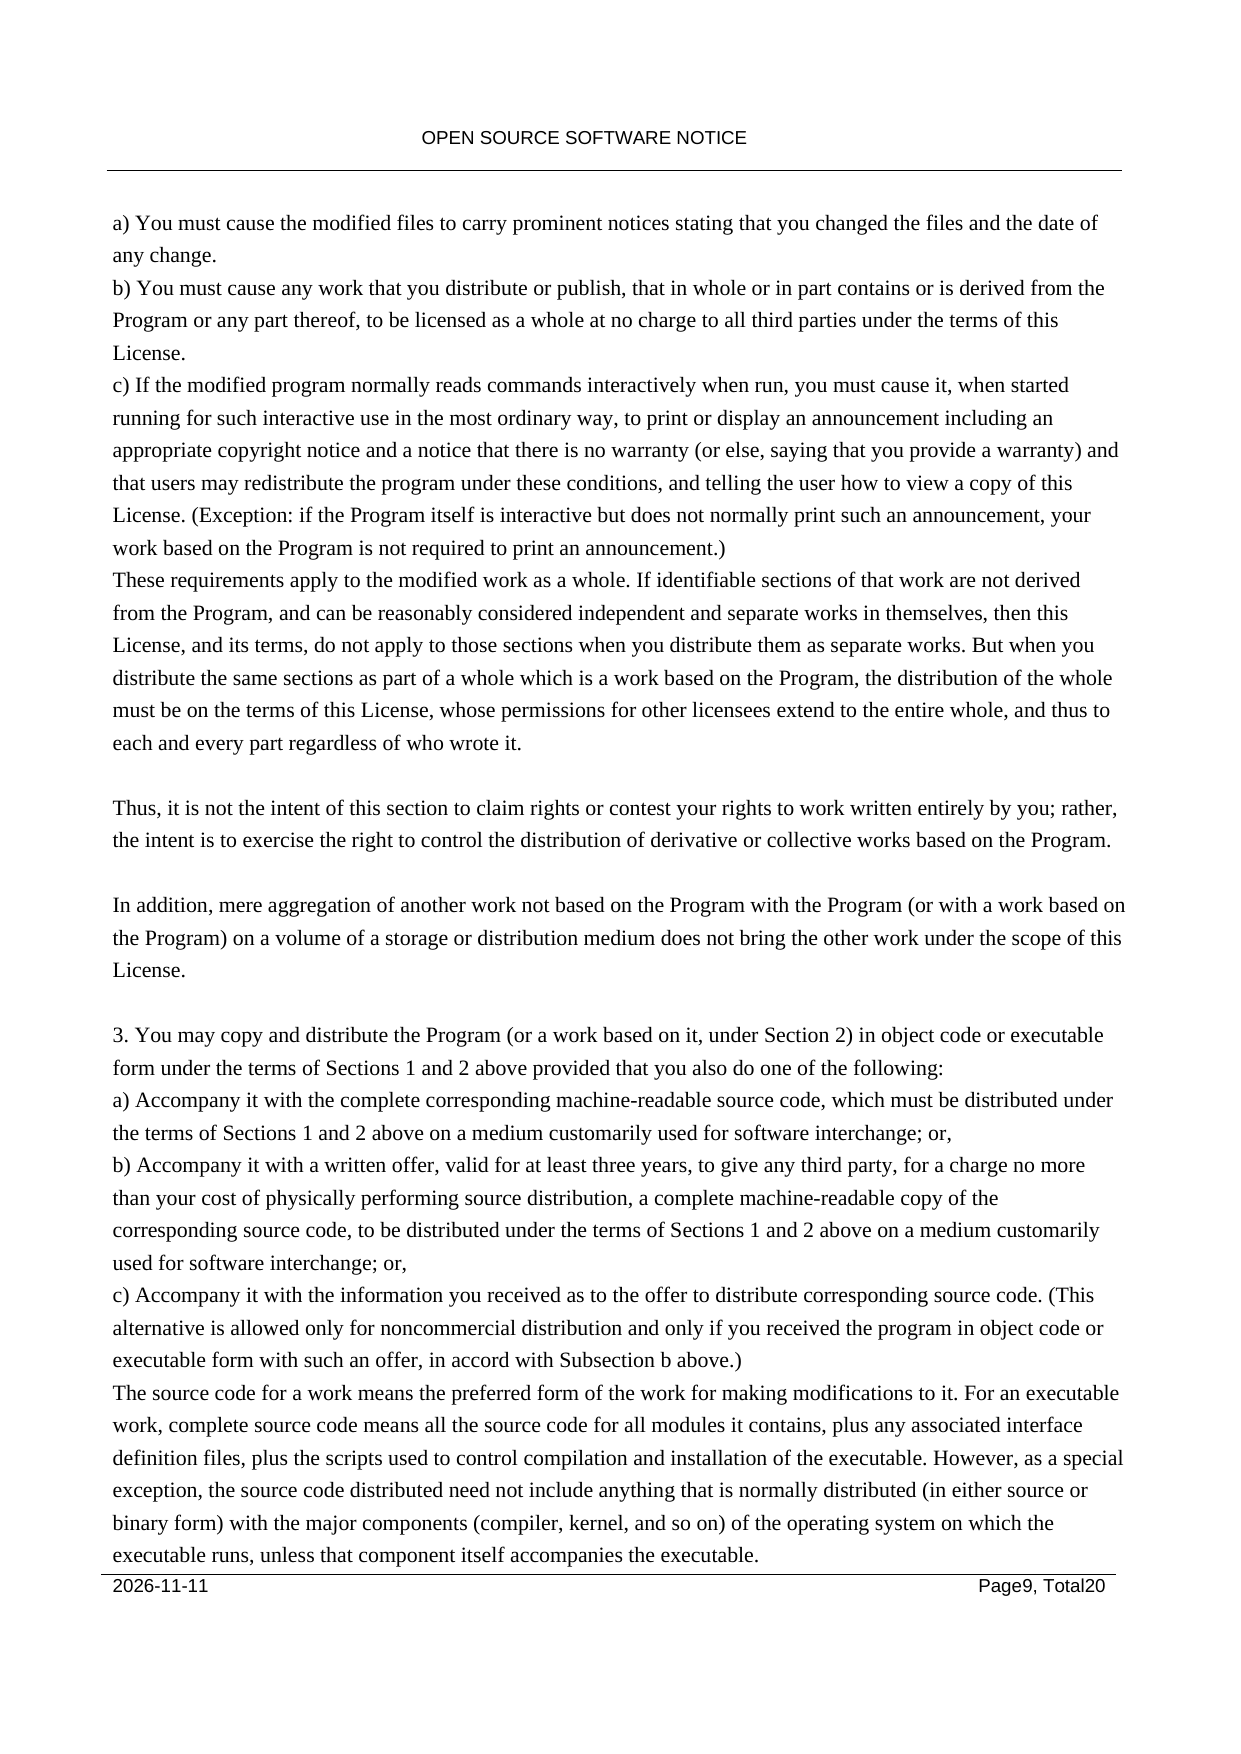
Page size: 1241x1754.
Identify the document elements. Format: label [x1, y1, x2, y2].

text [112, 206, 1128, 1571]
